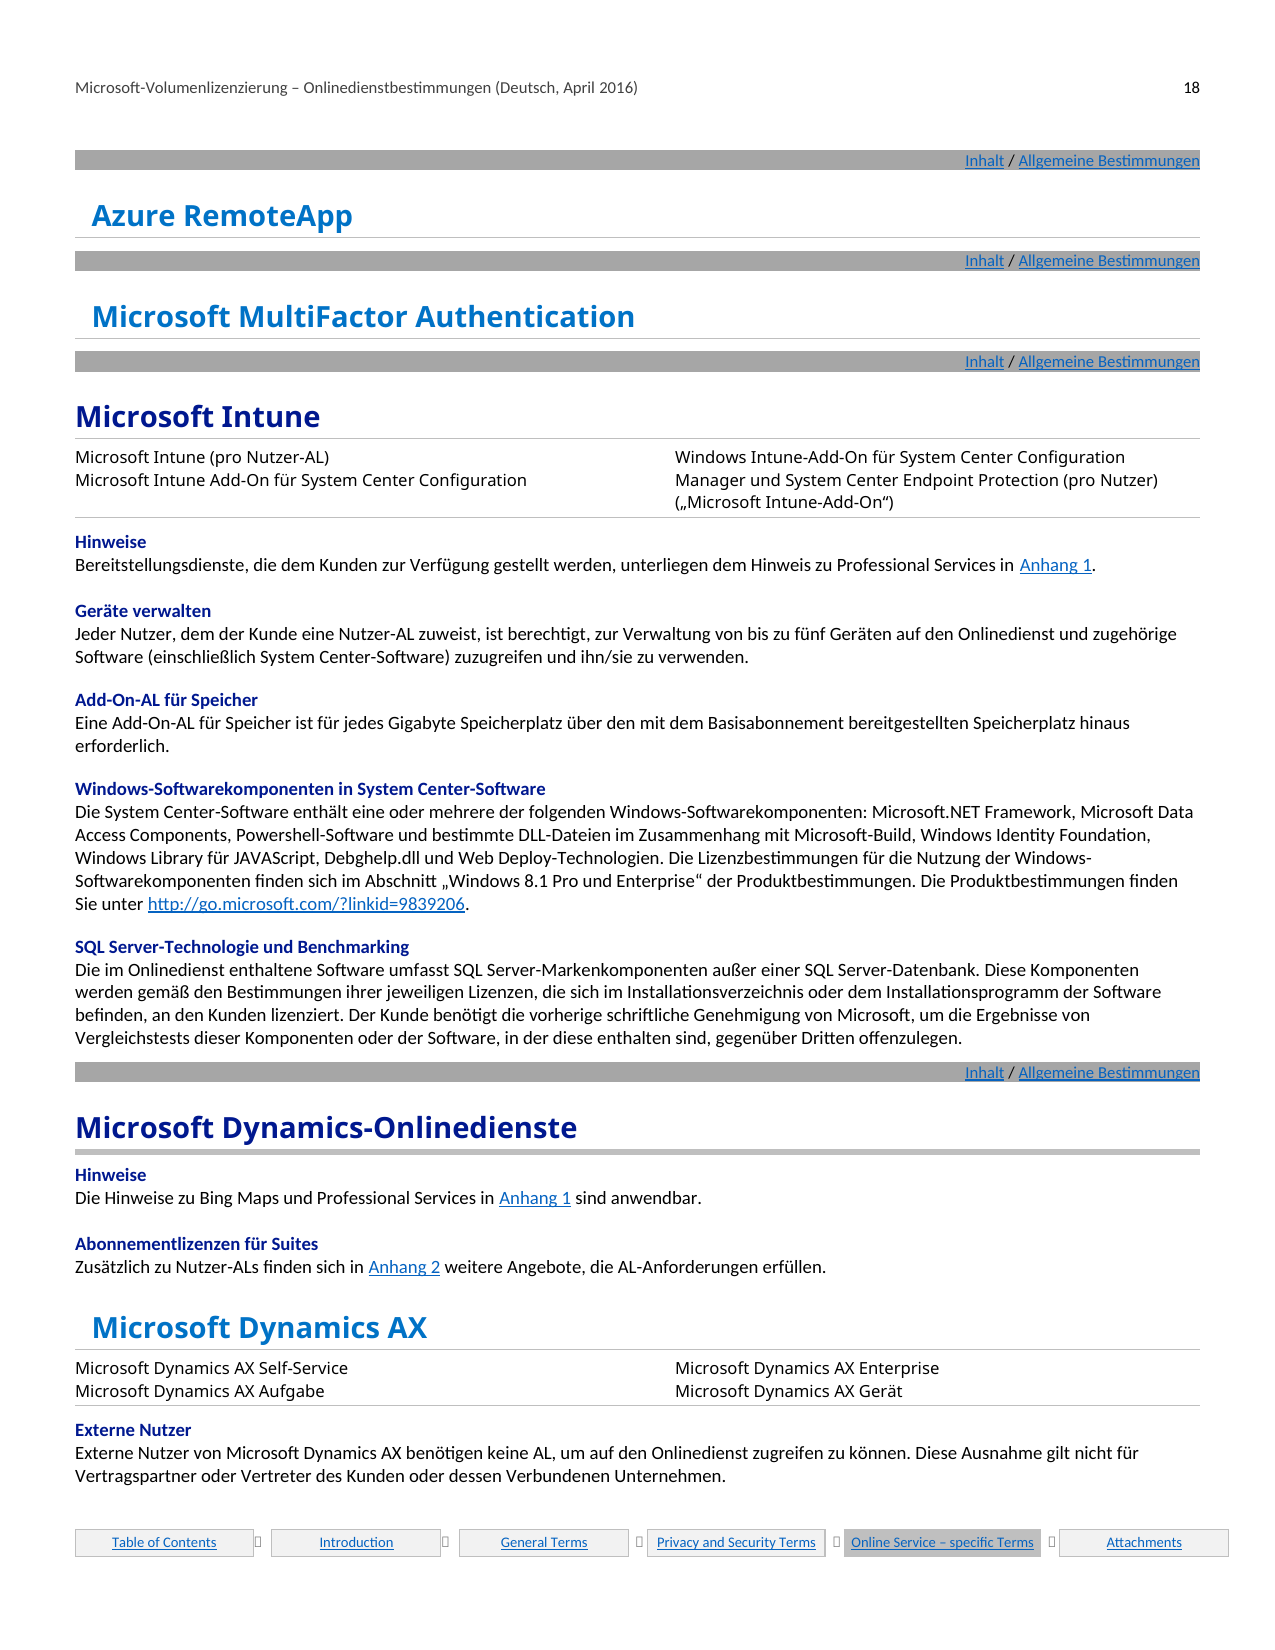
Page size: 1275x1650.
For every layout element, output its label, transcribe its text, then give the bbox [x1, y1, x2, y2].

list Bereitstellungsdienste, die dem Kunden zur Verfügung gestellt werden, unterliegen dem Hinweis zu Professional Services in Anhang 1. [75, 553, 1200, 576]
list SQL Server-Technologie und Benchmarking [75, 935, 1200, 958]
list Externe Nutzer [75, 1418, 1200, 1441]
subtitle Microsoft Dynamics AX [75, 1307, 1200, 1349]
list Inhalt / Allgemeine Bestimmungen [75, 1062, 1200, 1082]
list Microsoft Intune Add-On für System Center Configuration [75, 468, 600, 491]
list Inhalt / Allgemeine Bestimmungen [75, 251, 1200, 271]
subtitle Azure RemoteApp [75, 195, 1200, 237]
list Geräte verwalten [75, 599, 1200, 622]
list Die Hinweise zu Bing Maps und Professional Services in Anhang 1 sind anwendbar. [75, 1187, 1200, 1209]
list Externe Nutzer von Microsoft Dynamics AX benötigen keine AL, um auf den Onlinedienst zugreifen zu können. Diese Ausnahme gilt nicht für Vertragspartner oder Vertreter des Kunden oder dessen Verbundenen Unternehmen. [75, 1441, 1200, 1487]
list Windows-Softwarekomponenten in System Center-Software [75, 777, 1200, 800]
subtitle Microsoft Dynamics-Onlinedienste [75, 1107, 1200, 1149]
subtitle Microsoft MultiFactor Authentication [75, 296, 1200, 338]
list Microsoft Dynamics AX Enterprise [675, 1356, 1200, 1379]
list Eine Add-On-AL für Speicher ist für jedes Gigabyte Speicherplatz über den mit dem Basisabonnement bereitgestellten Speicherplatz hinaus erforderlich. [75, 711, 1200, 757]
list Microsoft Dynamics AX Self-Service [75, 1356, 600, 1379]
list Hinweise [75, 1164, 1200, 1187]
list Zusätzlich zu Nutzer-ALs finden sich in Anhang 2 weitere Angebote, die AL-Anforderungen erfüllen. [75, 1255, 1200, 1278]
list Windows Intune-Add-On für System Center Configuration Manager und System Center Endpoint Protection (pro Nutzer) („Microsoft Intune-Add-On“) [675, 446, 1200, 514]
list Abonnementlizenzen für Suites [75, 1232, 1200, 1255]
list Add-On-AL für Speicher [75, 688, 1200, 711]
list Microsoft Intune (pro Nutzer-AL) [75, 446, 600, 468]
list Die im Onlinedienst enthaltene Software umfasst SQL Server-Markenkomponenten außer einer SQL Server-Datenbank. Diese Komponenten werden gemäß den Bestimmungen ihrer jeweiligen Lizenzen, die sich im Installationsverzeichnis oder dem Installationsprogramm der Software befinden, an den Kunden lizenziert. Der Kunde benötigt die vorherige schriftliche Genehmigung von Microsoft, um die Ergebnisse von Vergleichstests dieser Komponenten oder der Software, in der diese enthalten sind, gegenüber Dritten offenzulegen. [75, 958, 1200, 1049]
list Inhalt / Allgemeine Bestimmungen [75, 150, 1200, 170]
list Microsoft Dynamics AX Gerät [675, 1379, 1200, 1402]
list Hinweise [75, 530, 1200, 553]
subtitle Microsoft Intune [75, 397, 1200, 438]
list Jeder Nutzer, dem der Kunde eine Nutzer-AL zuweist, ist berechtigt, zur Verwaltung von bis zu fünf Geräten auf den Onlinedienst und zugehörige Software (einschließlich System Center-Software) zuzugreifen und ihn/sie zu verwenden. [75, 622, 1200, 668]
list Microsoft Dynamics AX Aufgabe [75, 1379, 600, 1402]
list Die System Center-Software enthält eine oder mehrere der folgenden Windows-Softwarekomponenten: Microsoft.NET Framework, Microsoft Data Access Components, Powershell-Software und bestimmte DLL-Dateien im Zusammenhang mit Microsoft-Build, Windows Identity Foundation, Windows Library für JAVAScript, Debghelp.dll und Web Deploy-Technologien. Die Lizenzbestimmungen für die Nutzung der Windows-Softwarekomponenten finden sich im Abschnitt „Windows 8.1 Pro und Enterprise“ der Produktbestimmungen. Die Produktbestimmungen finden Sie unter http://go.microsoft.com/?linkid=9839206. [75, 800, 1200, 914]
list Inhalt / Allgemeine Bestimmungen [75, 351, 1200, 372]
